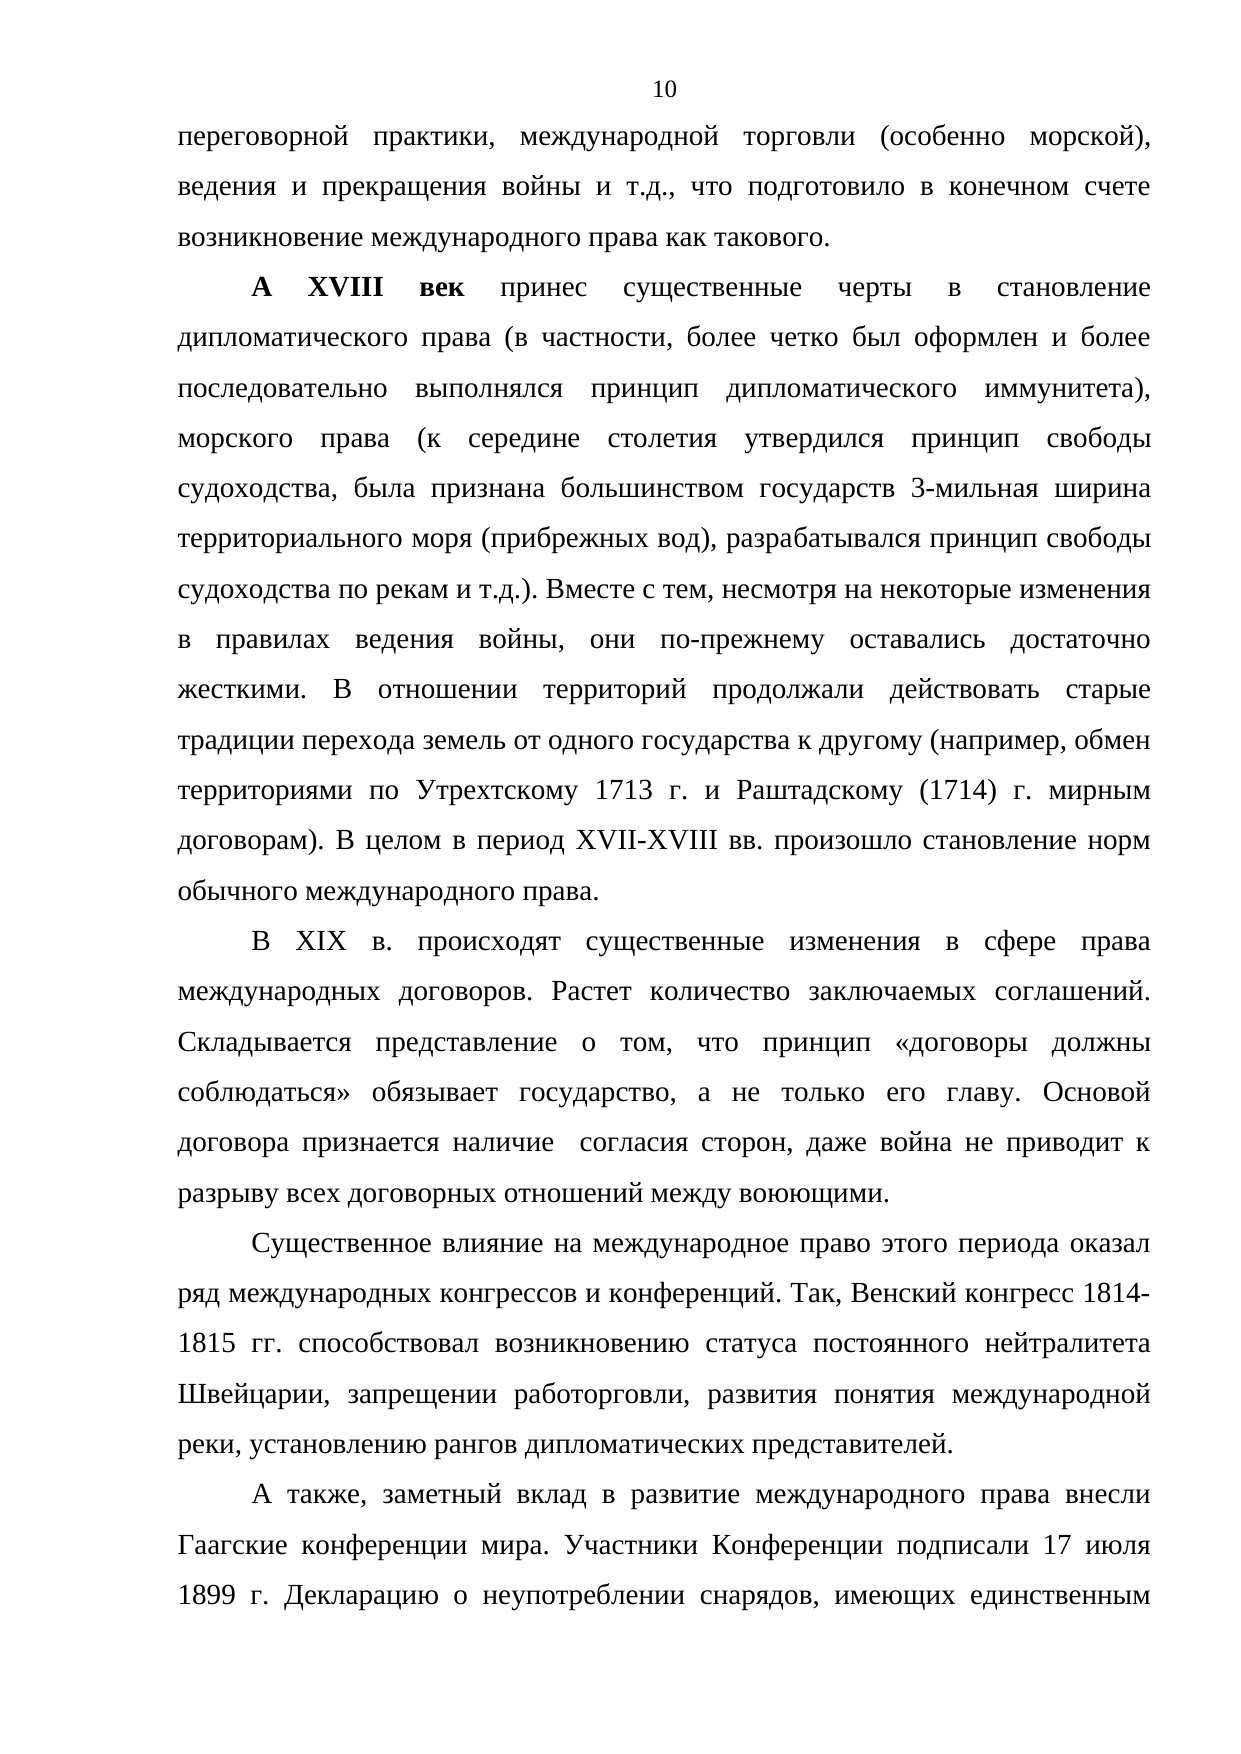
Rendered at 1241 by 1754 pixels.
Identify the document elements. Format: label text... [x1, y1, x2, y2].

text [177, 1477, 1152, 1611]
text Существенное влияние на международное право этого периода оказал ряд международных конгрессов и конференций. Так, Венский конгресс 1814-1815 гг. способствовал возникновению статуса постоянного нейтралитета Швейцарии, запрещении работорговли, развития понятия международной реки, установлению рангов дипломатических представителей. [177, 1225, 1152, 1460]
text А XVIII век принес существенные черты в становление дипломатического права (в частности, более четко был оформлен и более последовательно выполнялся принцип дипломатического иммунитета), морского права (к середине столетия утвердился принцип свободы судоходства, была признана большинством государств 3-мильная ширина территориального моря (прибрежных вод), разрабатывался принцип свободы судоходства по рекам и т.д.). Вместе с тем, несмотря на некоторые изменения в правилах ведения войны, они по-прежнему оставались достаточно жесткими. В отношении территорий продолжали действовать старые традиции перехода земель от одного государства к другому (например, обмен территориями по Утрехтскому 1713 г. и Раштадскому (1714) г. мирным договорам). В целом в период XVII-XVIII вв. произошло становление норм обычного международного права. [177, 269, 1152, 906]
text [177, 118, 1152, 252]
text В XIX в. происходят существенные изменения в сфере права международных договоров. Растет количество заключаемых соглашений. Складывается представление о том, что принцип «договоры должны соблюдаться» обязывает государство, а не только его главу. Основой договора признается наличие согласия сторон, даже война не приводит к разрыву всех договорных отношений между воюющими. [177, 923, 1152, 1208]
